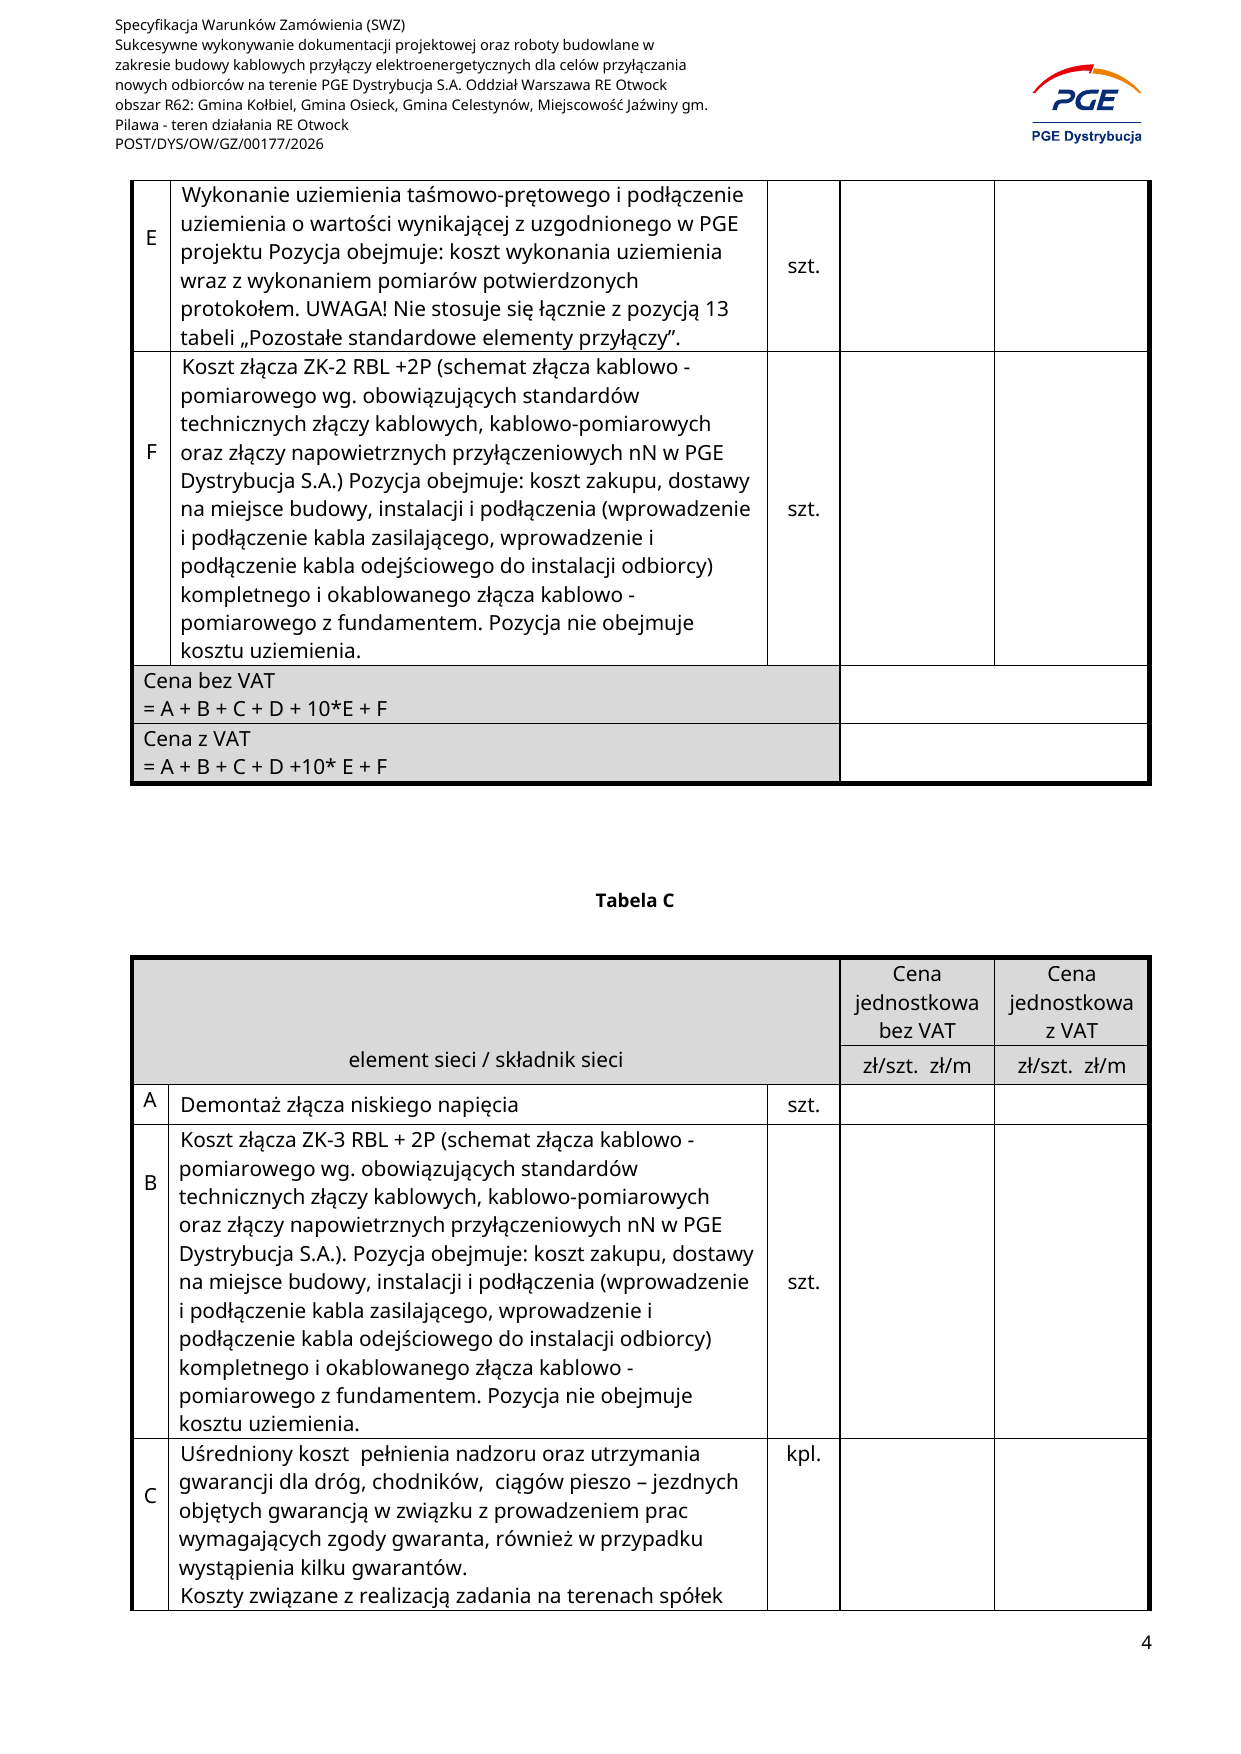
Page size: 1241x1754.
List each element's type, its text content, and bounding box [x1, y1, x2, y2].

table_cell [841, 724, 1147, 781]
table_cell [995, 1085, 1147, 1124]
table_header Cena jednostkowa bez VAT [841, 960, 994, 1045]
table_cell [995, 352, 1147, 665]
table_header element sieci / składnik sieci [134, 960, 839, 1084]
table_cell szt. [768, 352, 839, 665]
table_cell F [134, 352, 170, 665]
table_cell C [134, 1439, 168, 1610]
table_cell [841, 666, 1147, 723]
table_cell zł/szt. zł/m [995, 1046, 1147, 1084]
table_cell szt. [768, 1085, 839, 1124]
table_cell Koszt złącza ZK-3 RBL + 2P (schemat złącza kablowo - pomiarowego wg. obowiązujących standardów technicznych złączy kablowych, kablowo-pomiarowych oraz złączy napowietrznych przyłączeniowych nN w PGE Dystrybucja S.A.). Pozycja obejmuje: koszt zakupu, dostawy na miejsce budowy, instalacji i podłączenia (wprowadzenie i podłączenie kabla zasilającego, wprowadzenie i podłączenie kabla odejściowego do instalacji odbiorcy) kompletnego i okablowanego złącza kablowo - pomiarowego z fundamentem. Pozycja nie obejmuje kosztu uziemienia. [169, 1125, 767, 1438]
table_cell szt. [768, 181, 839, 351]
table_cell A [134, 1085, 168, 1124]
table_cell Cena bez VAT = A + B + C + D + 10*E + F [134, 666, 839, 723]
table_cell zł/szt. zł/m [841, 1046, 994, 1084]
table_cell [841, 352, 994, 665]
table_cell [841, 181, 994, 351]
table_cell [995, 181, 1147, 351]
table_cell Cena z VAT = A + B + C + D +10* E + F [134, 724, 839, 781]
table_cell B [134, 1125, 168, 1438]
table_cell [995, 1439, 1147, 1610]
table_header Cena jednostkowa z VAT [995, 960, 1147, 1045]
table_cell Demontaż złącza niskiego napięcia [169, 1085, 767, 1124]
table_cell [995, 1125, 1147, 1438]
table_cell Wykonanie uziemienia taśmowo-prętowego i podłączenie uziemienia o wartości wynikającej z uzgodnionego w PGE projektu Pozycja obejmuje: koszt wykonania uziemienia wraz z wykonaniem pomiarów potwierdzonych protokołem. UWAGA! Nie stosuje się łącznie z pozycją 13 tabeli „Pozostałe standardowe elementy przyłączy”. [171, 181, 767, 351]
text Tabela C [118, 887, 1152, 913]
table_cell [841, 1439, 994, 1610]
table_cell kpl. [768, 1439, 839, 1610]
table_cell szt. [768, 1125, 839, 1438]
table_cell E [134, 181, 170, 351]
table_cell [169, 1439, 767, 1610]
table_cell [841, 1085, 994, 1124]
table_cell Koszt złącza ZK-2 RBL +2P (schemat złącza kablowo - pomiarowego wg. obowiązujących standardów technicznych złączy kablowych, kablowo-pomiarowych oraz złączy napowietrznych przyłączeniowych nN w PGE Dystrybucja S.A.) Pozycja obejmuje: koszt zakupu, dostawy na miejsce budowy, instalacji i podłączenia (wprowadzenie i podłączenie kabla zasilającego, wprowadzenie i podłączenie kabla odejściowego do instalacji odbiorcy) kompletnego i okablowanego złącza kablowo - pomiarowego z fundamentem. Pozycja nie obejmuje kosztu uziemienia. [171, 352, 767, 665]
table_cell [841, 1125, 994, 1438]
